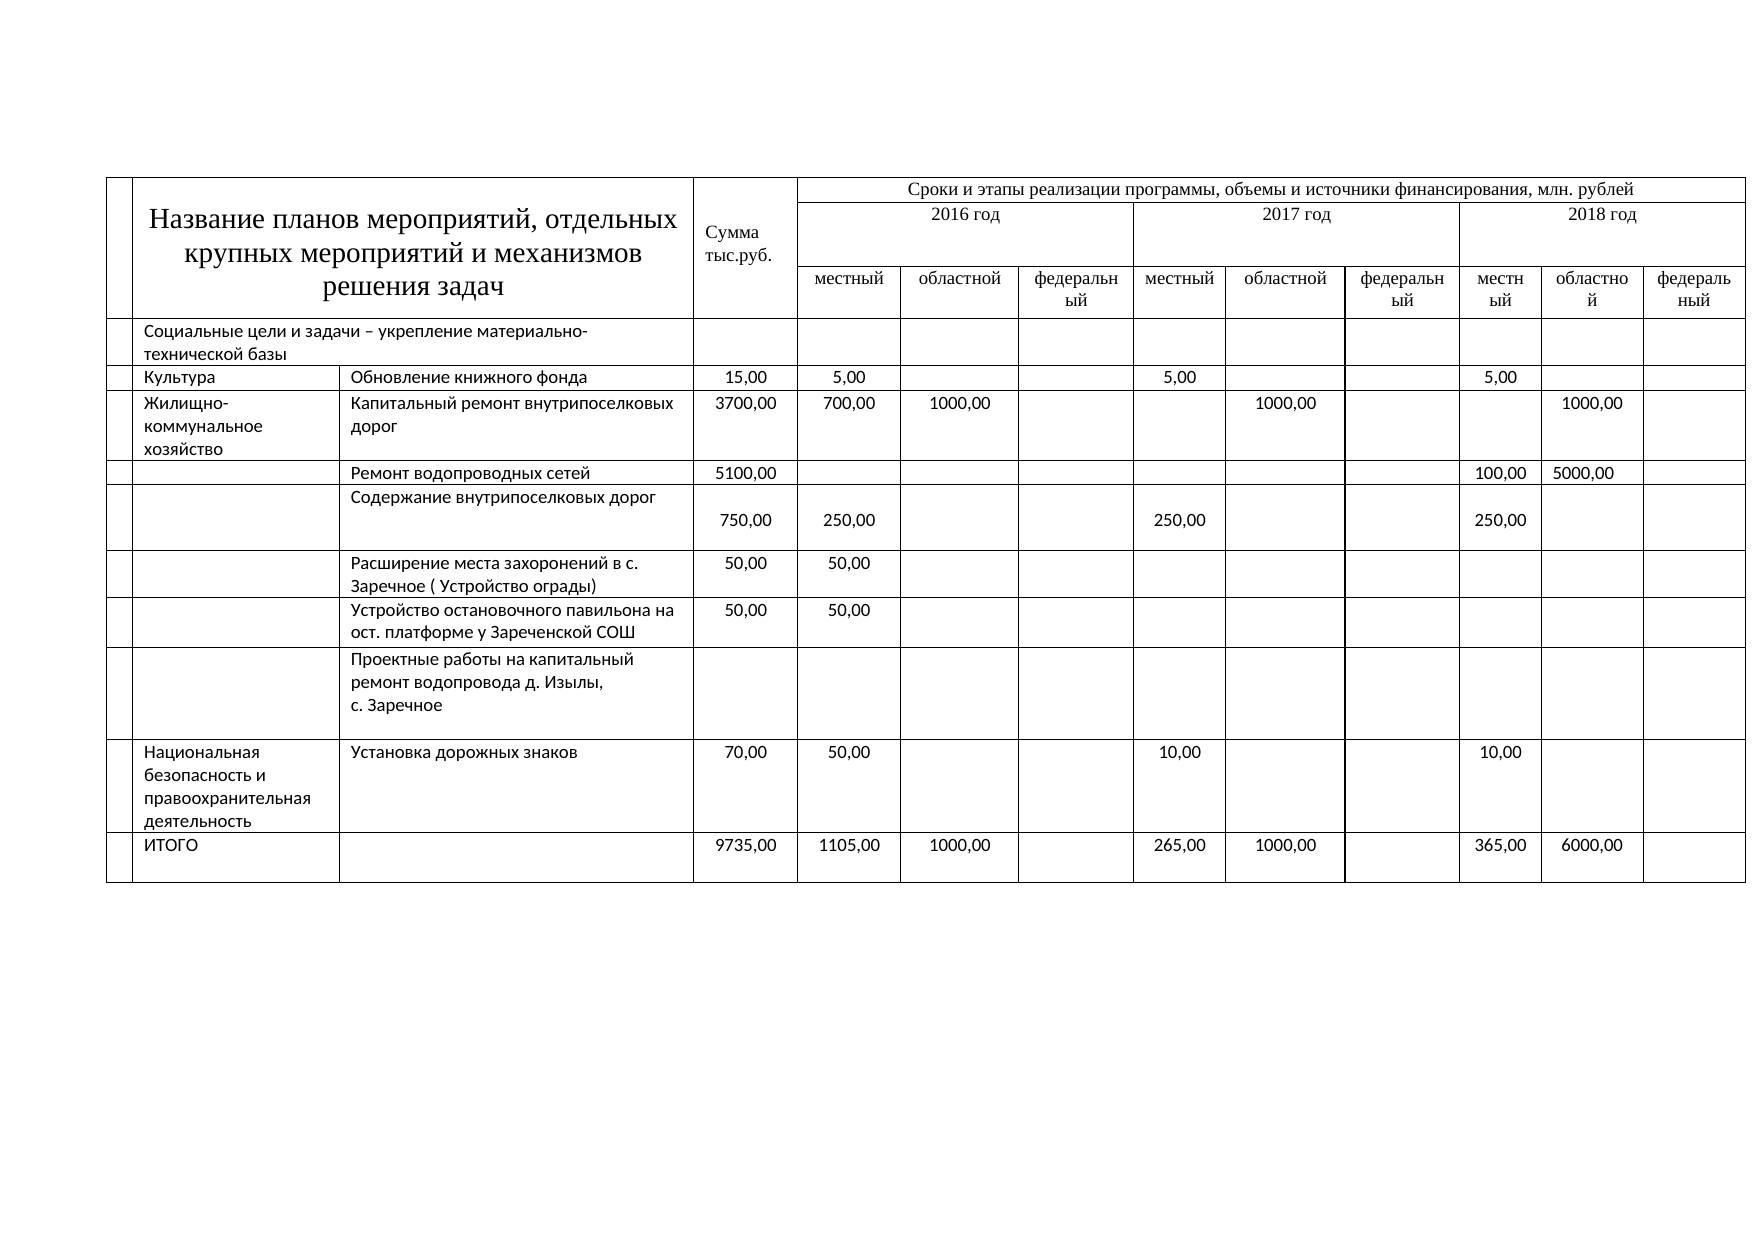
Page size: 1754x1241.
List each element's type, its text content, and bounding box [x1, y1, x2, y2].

table_header Название планов мероприятий, отдельных крупных мероприятий и механизмов решения задач [133, 178, 693, 318]
table_cell [1226, 366, 1344, 390]
table_cell 5000,00 [1542, 461, 1643, 484]
table_cell [1346, 551, 1459, 597]
table_cell Расширение места захоронений в с. Заречное ( Устройство ограды) [340, 551, 693, 597]
table_cell [1346, 598, 1459, 647]
table_cell Ремонт водопроводных сетей [340, 461, 693, 484]
table_cell 1000,00 [901, 391, 1018, 460]
table_cell 9735,00 [694, 833, 797, 882]
table_cell 50,00 [694, 551, 797, 597]
table_cell [107, 740, 132, 832]
table_cell [1226, 740, 1344, 832]
table_cell 2018 год [1460, 203, 1745, 266]
table_cell [1644, 461, 1745, 484]
table_cell 5,00 [1134, 366, 1225, 390]
table_cell Проектные работы на капитальный ремонт водопровода д. Изылы, с. Заречное [340, 648, 693, 739]
table_cell 5,00 [1460, 366, 1541, 390]
table_cell [1019, 740, 1133, 832]
table_cell Социальные цели и задачи – укрепление материально-технической базы [133, 319, 693, 365]
table_cell [1460, 391, 1541, 460]
table_cell [107, 391, 132, 460]
table_cell [133, 598, 339, 647]
table_cell [1346, 740, 1459, 832]
table_cell [133, 461, 339, 484]
table_cell 750,00 [694, 485, 797, 550]
table_cell [1134, 551, 1225, 597]
table_cell [1460, 551, 1541, 597]
table_cell 15,00 [694, 366, 797, 390]
table_cell 3700,00 [694, 391, 797, 460]
table_cell 100,00 [1460, 461, 1541, 484]
table_cell федеральный [1019, 267, 1133, 318]
table_cell [1019, 648, 1133, 739]
table_cell [1226, 461, 1344, 484]
table_cell [107, 461, 132, 484]
table_cell [694, 319, 797, 365]
table_cell [901, 366, 1018, 390]
table_cell Жилищно-коммунальное хозяйство [133, 391, 339, 460]
table_cell [1226, 598, 1344, 647]
table_cell местный [1134, 267, 1225, 318]
table_cell 250,00 [1460, 485, 1541, 550]
table_cell [1226, 551, 1344, 597]
table_cell федеральный [1346, 267, 1459, 318]
table_cell Устройство остановочного павильона на ост. платформе у Зареченской СОШ [340, 598, 693, 647]
table_cell [1019, 551, 1133, 597]
table_cell [1346, 648, 1459, 739]
table_cell [1542, 366, 1643, 390]
table_cell 6000,00 [1542, 833, 1643, 882]
table_cell [1019, 598, 1133, 647]
table_cell местный [798, 267, 900, 318]
table_cell 70,00 [694, 740, 797, 832]
table_cell 265,00 [1134, 833, 1225, 882]
table_cell [901, 598, 1018, 647]
table_cell 1000,00 [1226, 391, 1344, 460]
table_cell Обновление книжного фонда [340, 366, 693, 390]
table_cell 50,00 [798, 551, 900, 597]
table_cell местный [1460, 267, 1541, 318]
table_cell [1460, 648, 1541, 739]
table_cell [1346, 391, 1459, 460]
table_cell областной [1542, 267, 1643, 318]
table_cell [901, 740, 1018, 832]
table_cell [1226, 485, 1344, 550]
table_cell [107, 319, 132, 365]
table_cell 10,00 [1134, 740, 1225, 832]
table_cell [1346, 485, 1459, 550]
table_cell 50,00 [798, 598, 900, 647]
table_cell [340, 833, 693, 882]
table_cell [1644, 833, 1745, 882]
table_cell [1460, 598, 1541, 647]
table_cell [1134, 319, 1225, 365]
table_cell [107, 266, 132, 318]
table_cell 365,00 [1460, 833, 1541, 882]
table_cell 1000,00 [901, 833, 1018, 882]
table_cell [1644, 366, 1745, 390]
table_cell [1346, 833, 1459, 882]
table_cell [1644, 391, 1745, 460]
table_cell 2017 год [1134, 203, 1459, 266]
table_cell [1644, 740, 1745, 832]
table_cell [694, 266, 797, 318]
table_cell Капитальный ремонт внутрипоселковых дорог [340, 391, 693, 460]
table_header Сумма тыс.руб. [694, 178, 797, 266]
table_cell [1644, 485, 1745, 550]
table_cell 50,00 [694, 598, 797, 647]
table_cell [1019, 319, 1133, 365]
table_cell [1644, 551, 1745, 597]
table_cell Содержание внутрипоселковых дорог [340, 485, 693, 550]
table_cell [1460, 319, 1541, 365]
table_header Сроки и этапы реализации программы, объемы и источники финансирования, млн. рублей [798, 178, 1745, 202]
table_cell [1134, 391, 1225, 460]
table_cell [1134, 461, 1225, 484]
table_cell 5,00 [798, 366, 900, 390]
table_cell [1644, 319, 1745, 365]
table_cell [1346, 319, 1459, 365]
table_cell [1542, 319, 1643, 365]
table_cell [1346, 366, 1459, 390]
table_cell 700,00 [798, 391, 900, 460]
table_cell Установка дорожных знаков [340, 740, 693, 832]
table_cell Культура [133, 366, 339, 390]
table_cell областной [1226, 267, 1344, 318]
table_cell 250,00 [1134, 485, 1225, 550]
table_cell [1019, 485, 1133, 550]
table_cell [798, 461, 900, 484]
table_cell [107, 833, 132, 882]
table_cell 50,00 [798, 740, 900, 832]
table_cell [1542, 648, 1643, 739]
table_cell 250,00 [798, 485, 900, 550]
table_header [107, 178, 132, 266]
table_cell [107, 551, 132, 597]
table_cell [1019, 833, 1133, 882]
table_cell [901, 551, 1018, 597]
table_cell [1644, 598, 1745, 647]
table_cell [901, 319, 1018, 365]
table_cell 10,00 [1460, 740, 1541, 832]
table_cell [1019, 366, 1133, 390]
table_cell [1019, 461, 1133, 484]
table_cell [107, 366, 132, 390]
table_cell ИТОГО [133, 833, 339, 882]
table_cell [133, 485, 339, 550]
table_cell 1105,00 [798, 833, 900, 882]
table_cell [1542, 740, 1643, 832]
table_cell [107, 598, 132, 647]
table_cell [1542, 598, 1643, 647]
table_cell [694, 648, 797, 739]
table_cell [1346, 461, 1459, 484]
table_cell 5100,00 [694, 461, 797, 484]
table_cell [107, 648, 132, 739]
table_cell федеральный [1644, 267, 1745, 318]
table_cell [901, 461, 1018, 484]
table_cell [1134, 598, 1225, 647]
table_cell [1226, 648, 1344, 739]
table_cell [798, 648, 900, 739]
table_cell [133, 551, 339, 597]
table_cell [1134, 648, 1225, 739]
table_cell [901, 648, 1018, 739]
table_cell [1226, 319, 1344, 365]
table_cell [1019, 391, 1133, 460]
table_cell 2016 год [798, 203, 1133, 266]
table_cell [901, 485, 1018, 550]
table_cell [133, 648, 339, 739]
table_cell [798, 319, 900, 365]
table_cell 1000,00 [1226, 833, 1344, 882]
table_cell [1542, 485, 1643, 550]
table_cell областной [901, 267, 1018, 318]
table_cell Национальная безопасность и правоохранительная деятельность [133, 740, 339, 832]
table_cell [107, 485, 132, 550]
table_cell [1644, 648, 1745, 739]
table_cell [1542, 551, 1643, 597]
table_cell 1000,00 [1542, 391, 1643, 460]
